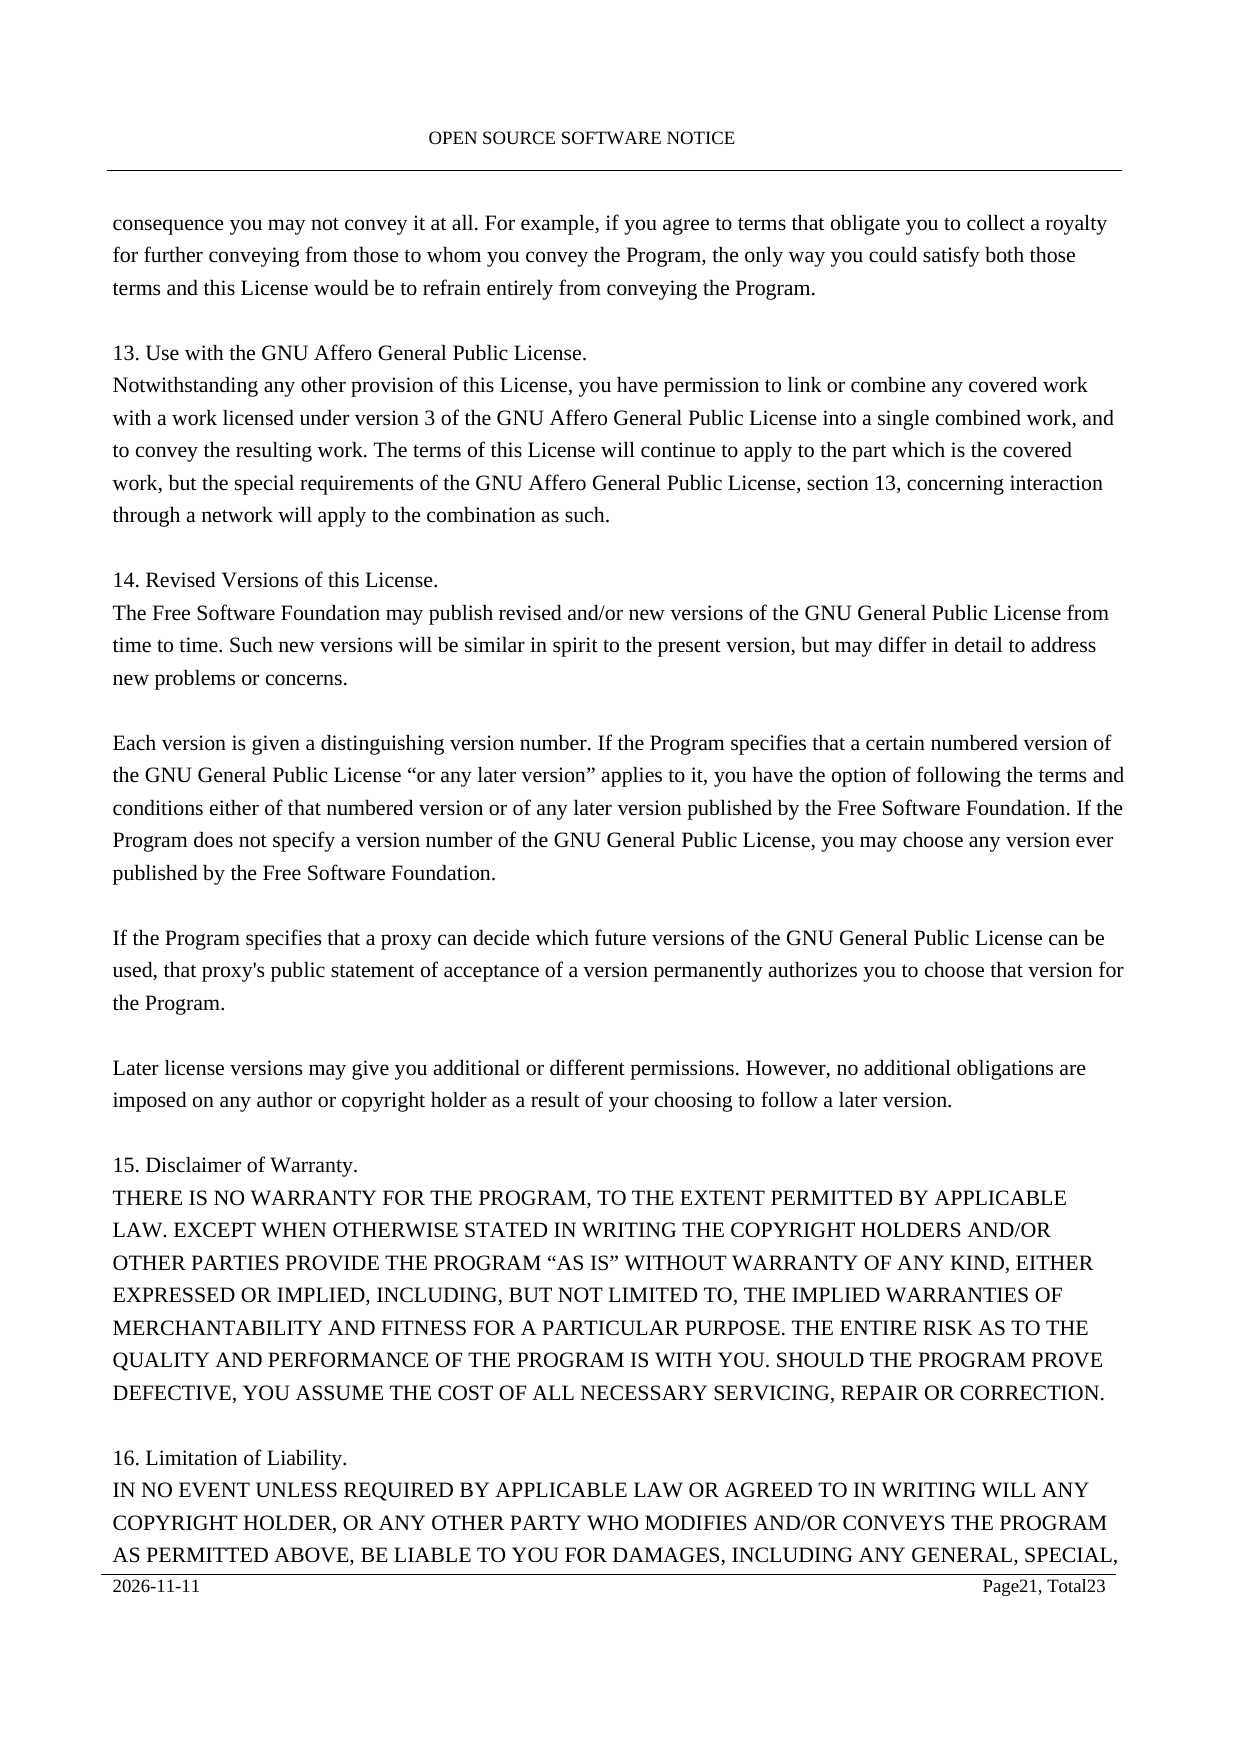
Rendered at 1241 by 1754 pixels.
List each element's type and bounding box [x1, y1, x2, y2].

text [112, 206, 1128, 1571]
